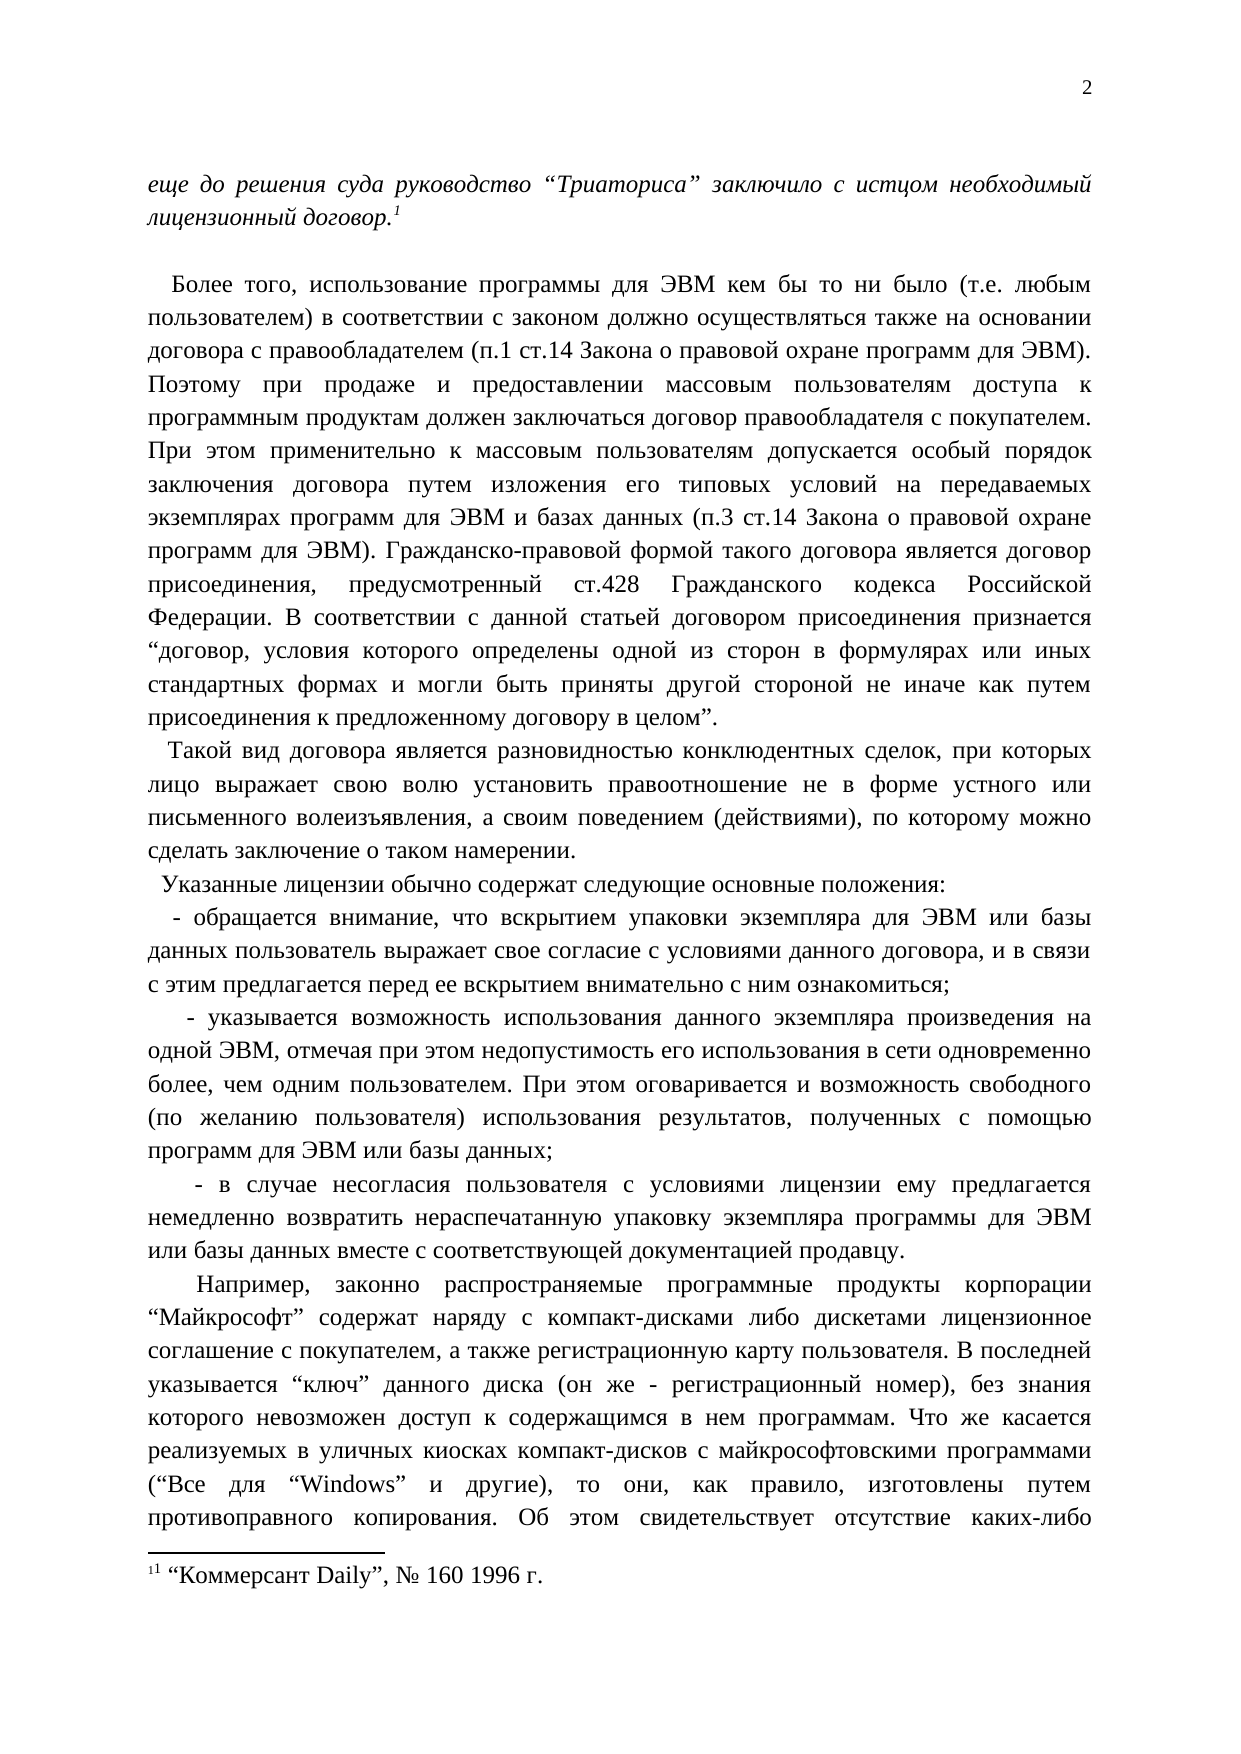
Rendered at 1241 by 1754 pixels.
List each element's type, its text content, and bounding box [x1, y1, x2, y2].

text Такой вид договора является разновидностью конклюдентных сделок, при которых лицо выражает свою волю установить правоотношение не в форме устного или письменного волеизъявления, а своим поведением (действиями), по которому можно сделать заключение о таком намерении. [148, 732, 1092, 865]
text - обращается внимание, что вскрытием упаковки экземпляра для ЭВМ или базы данных пользователь выражает свое согласие с условиями данного договора, и в связи с этим предлагается перед ее вскрытием внимательно с ним ознакомиться; [148, 899, 1092, 999]
text - в случае несогласия пользователя с условиями лицензии ему предлагается немедленно возвратить нераспечатанную упаковку экземпляра программы для ЭВМ или базы данных вместе с соответствующей документацией продавцу. [148, 1165, 1092, 1265]
text Более того, использование программы для ЭВМ кем бы то ни было (т.е. любым пользователем) в соответствии с законом должно осуществляться также на основании договора с правообладателем (п.1 ст.14 Закона о правовой охране программ для ЭВМ). Поэтому при продаже и предоставлении массовым пользователям доступа к программным продуктам должен заключаться договор правообладателя с покупателем. При этом применительно к массовым пользователям допускается особый порядок заключения договора путем изложения его типовых условий на передаваемых экземплярах программ для ЭВМ и базах данных (п.3 ст.14 Закона о правовой охране программ для ЭВМ). Гражданско-правовой формой такого договора является договор присоединения, предусмотренный ст.428 Гражданского кодекса Российской Федерации. В соответствии с данной статьей договором присоединения признается “договор, условия которого определены одной из сторон в формулярах или иных стандартных формах и могли быть приняты другой стороной не иначе как путем присоединения к предложенному договору в целом”. [148, 265, 1092, 732]
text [148, 165, 1092, 232]
text Указанные лицензии обычно содержат следующие основные положения: [148, 865, 1092, 899]
text - указывается возможность использования данного экземпляра произведения на одной ЭВМ, отмечая при этом недопустимость его использования в сети одновременно более, чем одним пользователем. При этом оговаривается и возможность свободного (по желанию пользователя) использования результатов, полученных с помощью программ для ЭВМ или базы данных; [148, 999, 1092, 1165]
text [148, 1265, 1092, 1532]
